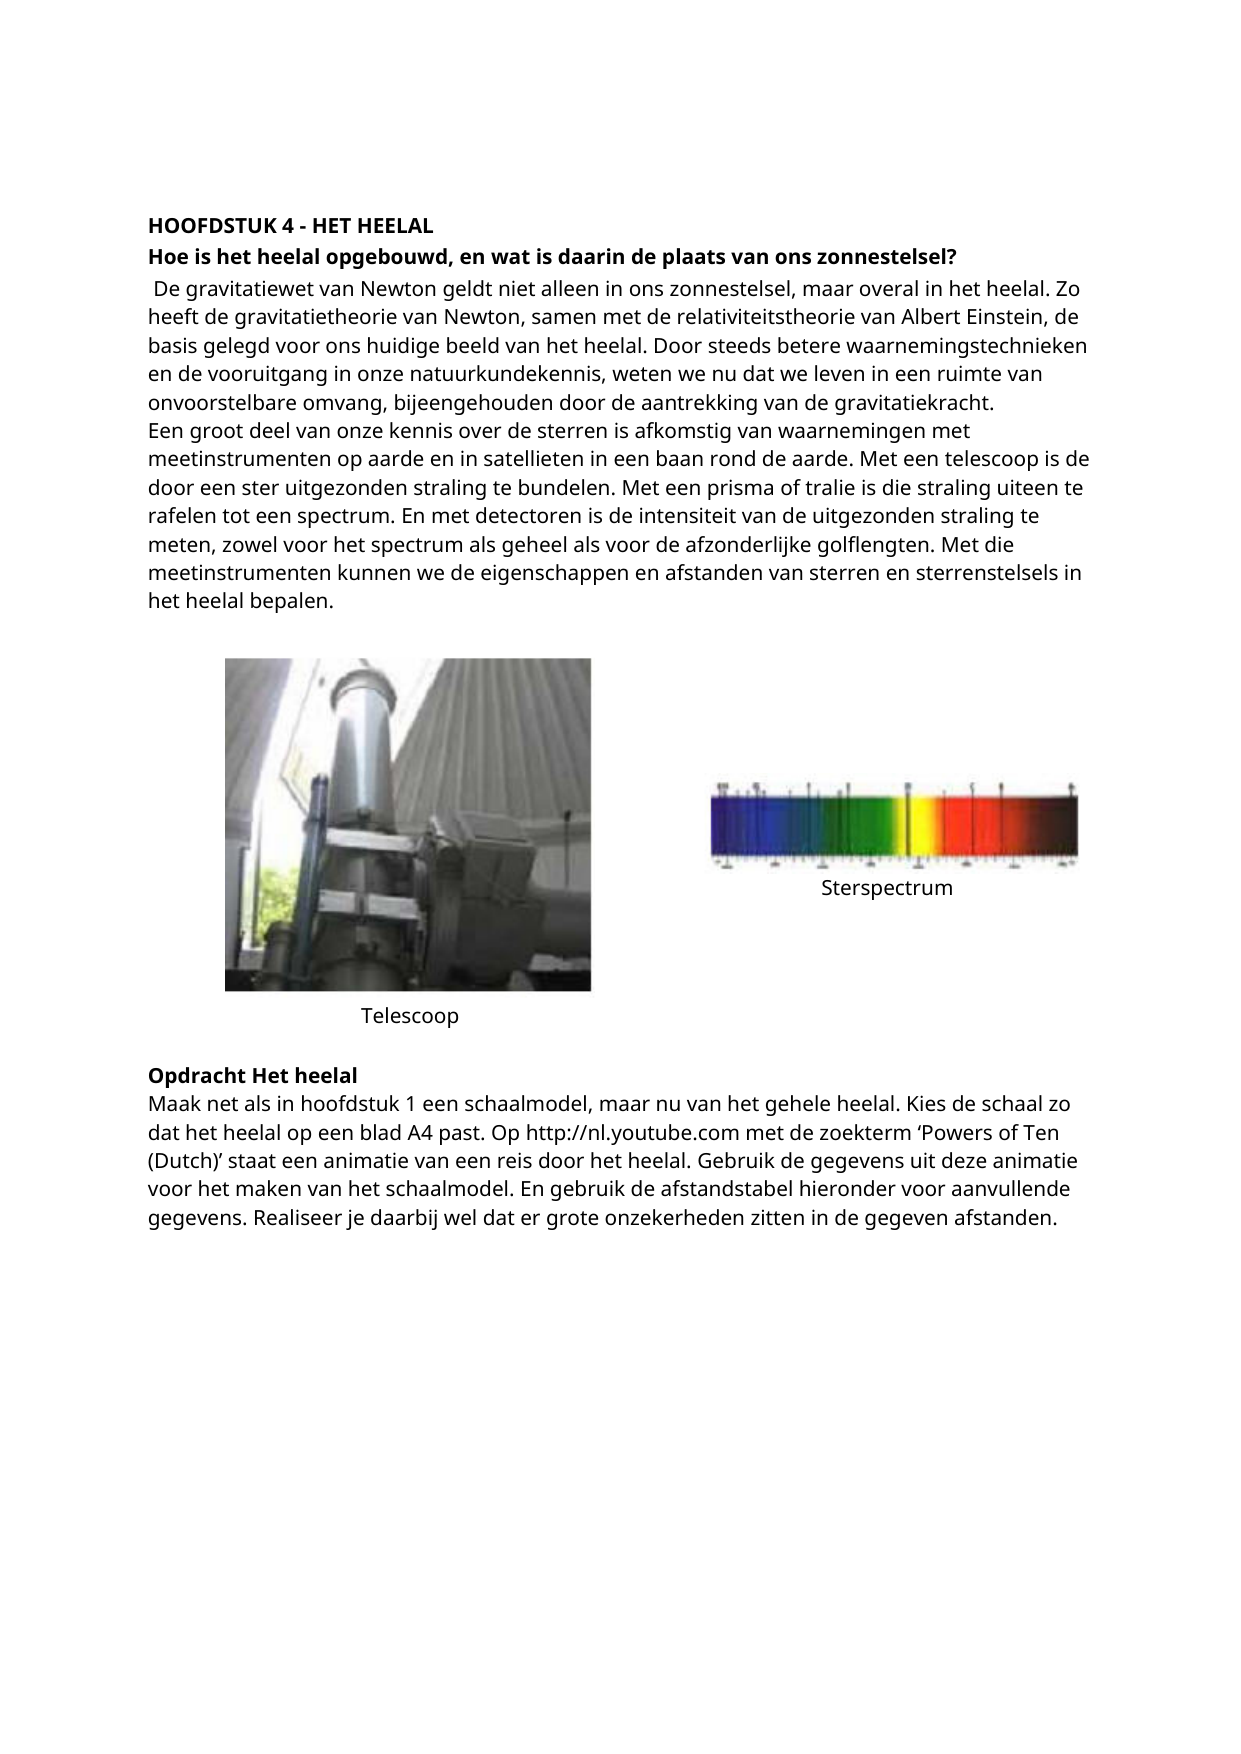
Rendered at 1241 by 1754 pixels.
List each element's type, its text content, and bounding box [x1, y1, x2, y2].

picture [225, 646, 595, 1001]
table_header HOOFDSTUK 4 - HET HEELAL [146, 209, 1100, 241]
table_cell Hoe is het heelal opgebouwd, en wat is daarin de plaats van ons zonnestelsel? [146, 241, 1100, 272]
table_cell Telescoop [146, 645, 674, 1031]
table_cell Sterspectrum [674, 645, 1100, 1031]
table_cell De gravitatiewet van Newton geldt niet alleen in ons zonnestelsel, maar overal in het heelal. Zo heeft de gravitatietheorie van Newton, samen met de relativiteitstheorie van Albert Einstein, de basis gelegd voor ons huidige beeld van het heelal. Door steeds betere waarnemingstechnieken en de vooruitgang in onze natuurkundekennis, weten we nu dat we leven in een ruimte van onvoorstelbare omvang, bijeengehouden door de aantrekking van de gravitatiekracht. Een groot deel van onze kennis over de sterren is afkomstig van waarnemingen met meetinstrumenten op aarde en in satellieten in een baan rond de aarde. Met een telescoop is de door een ster uitgezonden straling te bundelen. Met een prisma of tralie is die straling uiteen te rafelen tot een spectrum. En met detectoren is de intensiteit van de uitgezonden straling te meten, zowel voor het spectrum als geheel als voor de afzonderlijke golflengten. Met die meetinstrumenten kunnen we de eigenschappen en afstanden van sterren en sterrenstelsels in het heelal bepalen. [146, 272, 1100, 645]
table_cell Opdracht Het heelal Maak net als in hoofdstuk 1 een schaalmodel, maar nu van het gehele heelal. Kies de schaal zo dat het heelal op een blad A4 past. Op http://nl.youtube.com met de zoekterm ‘Powers of Ten (Dutch)’ staat een animatie van een reis door het heelal. Gebruik de gegevens uit deze animatie voor het maken van het schaalmodel. En gebruik de afstandstabel hieronder voor aanvullende gegevens. Realiseer je daarbij wel dat er grote onzekerheden zitten in de gegeven afstanden. [146, 1031, 1100, 1233]
picture [680, 773, 1094, 874]
